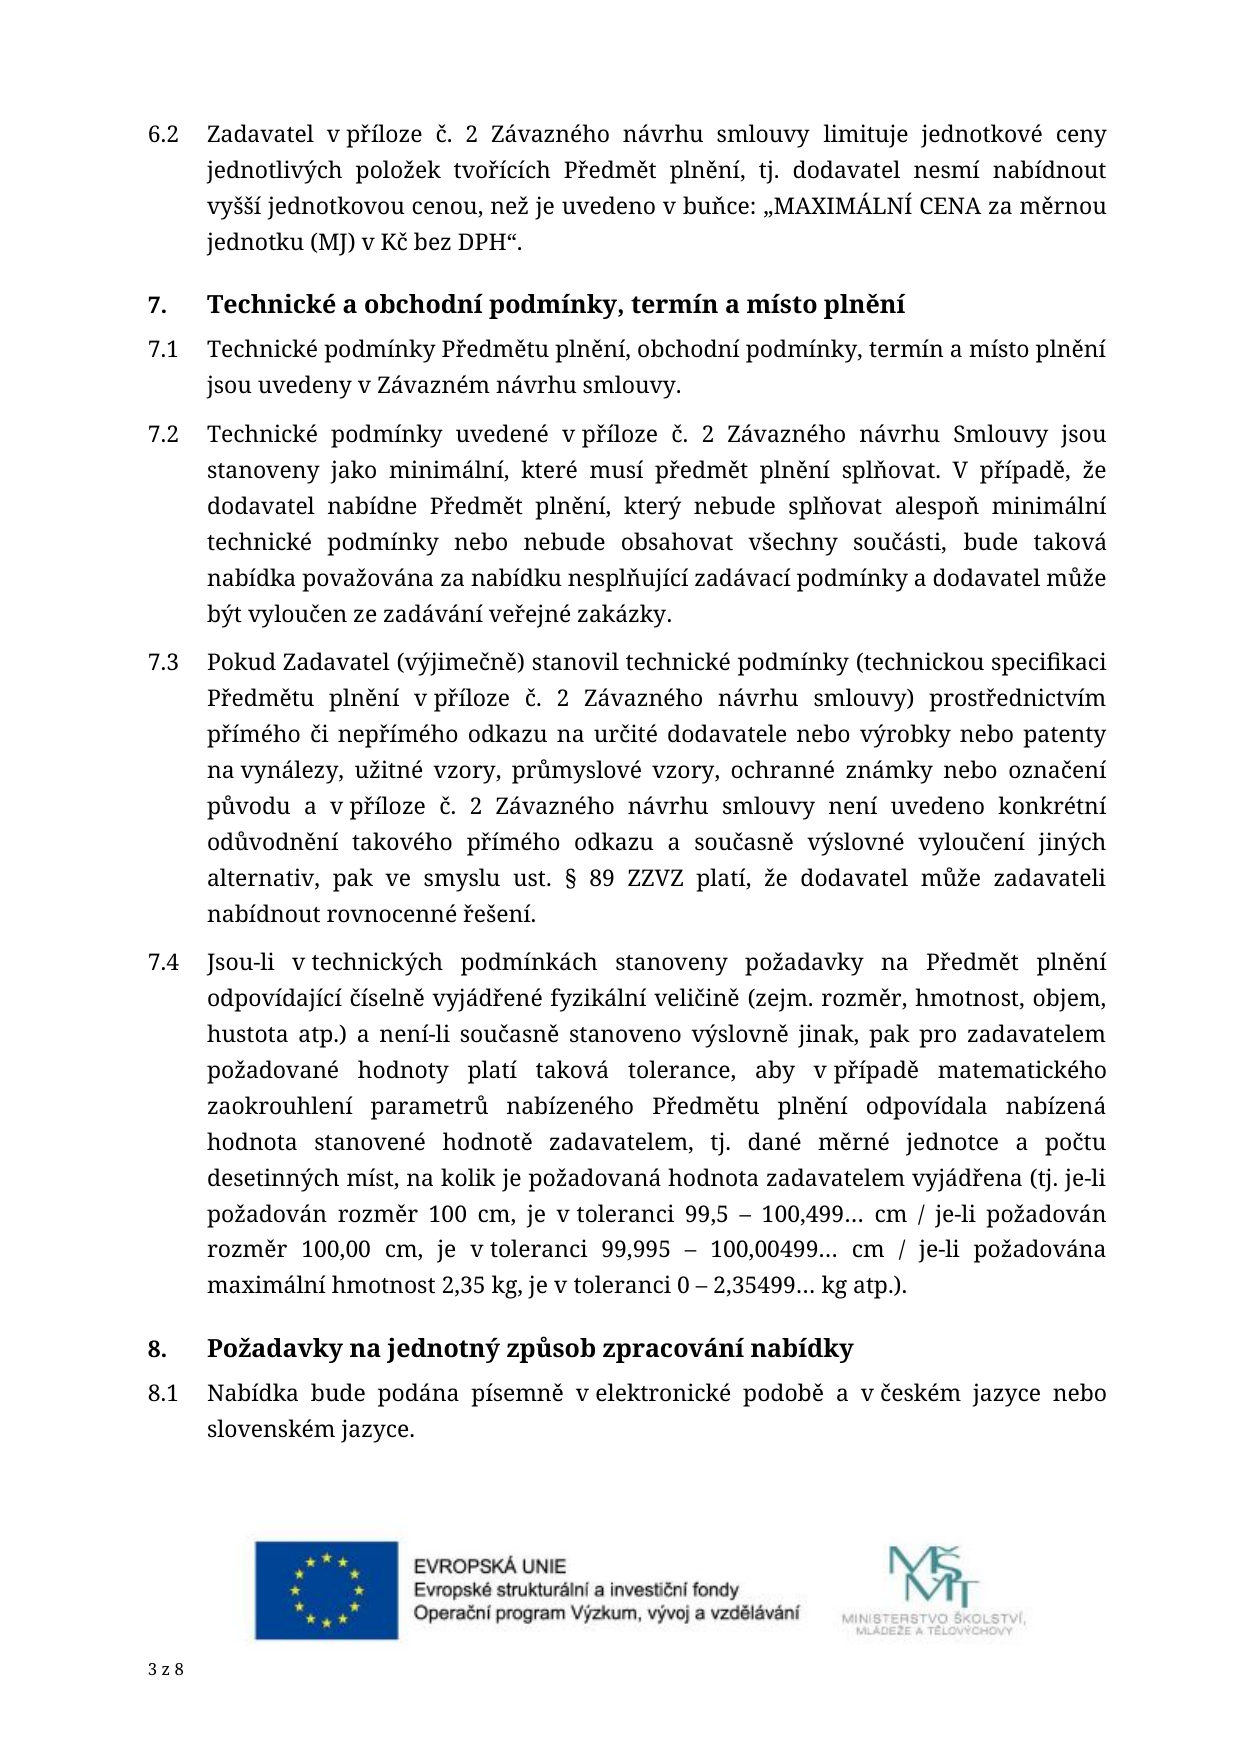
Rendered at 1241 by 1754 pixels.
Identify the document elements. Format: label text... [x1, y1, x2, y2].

list Nabídka bude podána písemně v elektronické podobě a v českém jazyce nebo slovenském jazyce. [148, 1377, 1107, 1444]
subtitle Požadavky na jednotný způsob zpracování nabídky [148, 1330, 1107, 1364]
list Pokud Zadavatel (výjimečně) stanovil technické podmínky (technickou specifikaci Předmětu plnění v příloze č. 2 Závazného návrhu smlouvy) prostřednictvím přímého či nepřímého odkazu na určité dodavatele nebo výrobky nebo patenty na vynálezy, užitné vzory, průmyslové vzory, ochranné známky nebo označení původu a v příloze č. 2 Závazného návrhu smlouvy není uvedeno konkrétní odůvodnění takového přímého odkazu a současně výslovné vyloučení jiných alternativ, pak ve smyslu ust. § 89 ZZVZ platí, že dodavatel může zadavateli nabídnout rovnocenné řešení. [148, 646, 1107, 929]
subtitle Technické a obchodní podmínky, termín a místo plnění [148, 287, 1107, 321]
list Technické podmínky uvedené v příloze č. 2 Závazného návrhu Smlouvy jsou stanoveny jako minimální, které musí předmět plnění splňovat. V případě, že dodavatel nabídne Předmět plnění, který nebude splňovat alespoň minimální technické podmínky nebo nebude obsahovat všechny součásti, bude taková nabídka považována za nabídku nesplňující zadávací podmínky a dodavatel může být vyloučen ze zadávání veřejné zakázky. [148, 418, 1107, 629]
list Jsou-li v technických podmínkách stanoveny požadavky na Předmět plnění odpovídající číselně vyjádřené fyzikální veličině (zejm. rozměr, hmotnost, objem, hustota atp.) a není-li současně stanoveno výslovně jinak, pak pro zadavatelem požadované hodnoty platí taková tolerance, aby v případě matematického zaokrouhlení parametrů nabízeného Předmětu plnění odpovídala nabízená hodnota stanovené hodnotě zadavatelem, tj. dané měrné jednotce a počtu desetinných míst, na kolik je požadovaná hodnota zadavatelem vyjádřena (tj. je-li požadován rozměr 100 cm, je v toleranci 99,5 – 100,499… cm / je-li požadován rozměr 100,00 cm, je v toleranci 99,995 – 100,00499… cm / je-li požadována maximální hmotnost 2,35 kg, je v toleranci 0 – 2,35499… kg atp.). [148, 946, 1107, 1301]
list Technické podmínky Předmětu plnění, obchodní podmínky, termín a místo plnění jsou uvedeny v Závazném návrhu smlouvy. [148, 333, 1107, 401]
picture [183, 1493, 1104, 1676]
list Zadavatel v příloze č. 2 Závazného návrhu smlouvy limituje jednotkové ceny jednotlivých položek tvořících Předmět plnění, tj. dodavatel nesmí nabídnout vyšší jednotkovou cenou, než je uvedeno v buňce: „MAXIMÁLNÍ CENA za měrnou jednotku (MJ) v Kč bez DPH“. [148, 118, 1107, 257]
